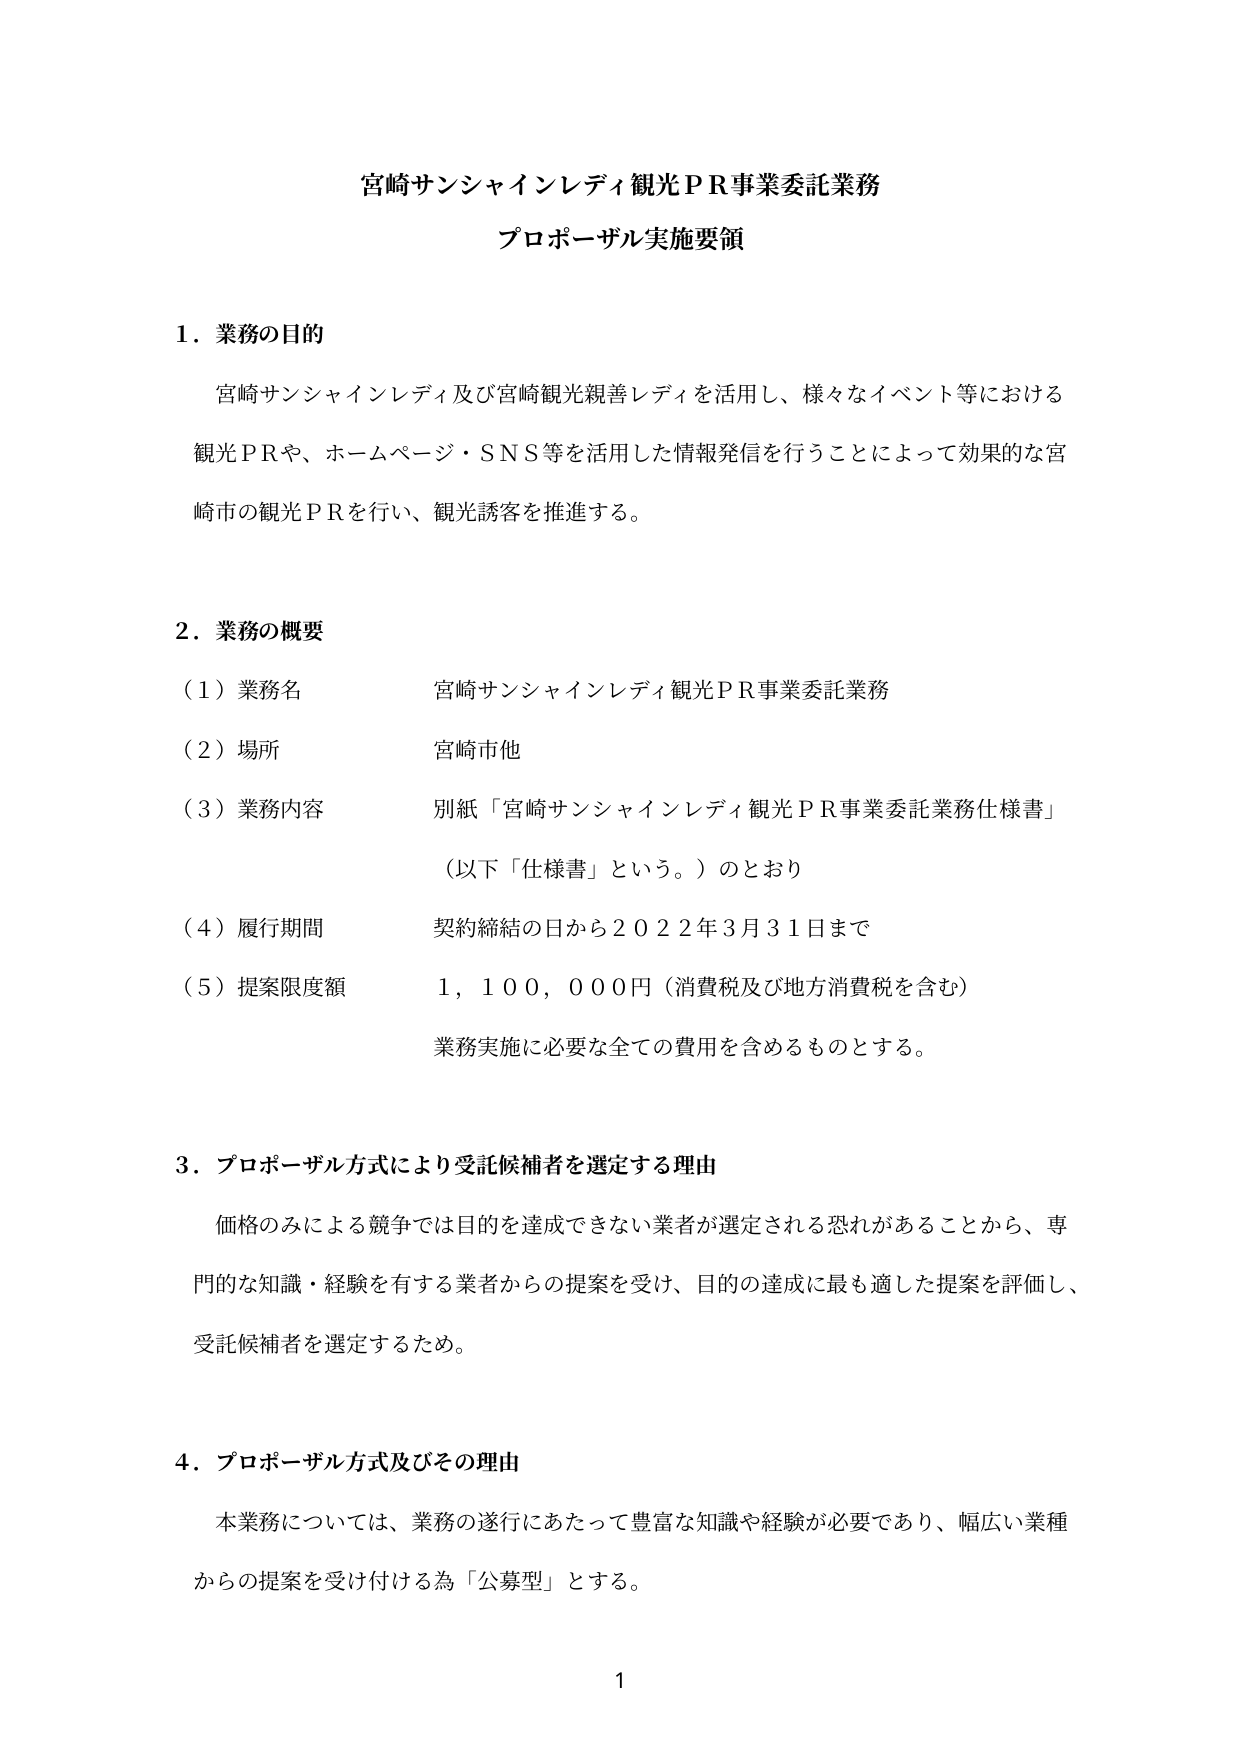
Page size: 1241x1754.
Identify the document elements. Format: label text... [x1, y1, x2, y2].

text 宮崎サンシャインレディ観光ＰＲ事業委託業務 [171, 166, 1069, 202]
text （４）履行期間 契約締結の日から２０２２年３月３１日まで [171, 897, 1069, 957]
text 本業務については、業務の遂行にあたって豊富な知識や経験が必要であり、幅広い業種からの提案を受け付ける為「公募型」とする。 [193, 1491, 1069, 1610]
text 業務実施に必要な全ての費用を含めるものとする。 [434, 1016, 1069, 1075]
text 価格のみによる競争では目的を達成できない業者が選定される恐れがあることから、専門的な知識・経験を有する業者からの提案を受け、目的の達成に最も適した提案を評価し、受託候補者を選定するため。 [193, 1194, 1069, 1372]
text プロポーザル実施要領 [171, 220, 1069, 256]
text 宮崎サンシャインレディ及び宮崎観光親善レディを活用し、様々なイベント等における観光ＰＲや、ホームページ・ＳＮＳ等を活用した情報発信を行うことによって効果的な宮崎市の観光ＰＲを行い、観光誘客を推進する。 [193, 363, 1069, 541]
text （２）場所 宮崎市他 [171, 719, 1069, 778]
text １．業務の目的 [171, 303, 1069, 363]
text （３）業務内容 別紙「宮崎サンシャインレディ観光ＰＲ事業委託業務仕様書」（以下「仕様書」という。）のとおり [171, 778, 1069, 897]
text （１）業務名 宮崎サンシャインレディ観光ＰＲ事業委託業務 [171, 660, 1069, 719]
text （５）提案限度額 １，１００，０００円（消費税及び地方消費税を含む） [171, 957, 1069, 1016]
text ４．プロポーザル方式及びその理由 [171, 1432, 1069, 1491]
text ３．プロポーザル方式により受託候補者を選定する理由 [171, 1135, 1069, 1194]
text ２．業務の概要 [171, 600, 1069, 660]
